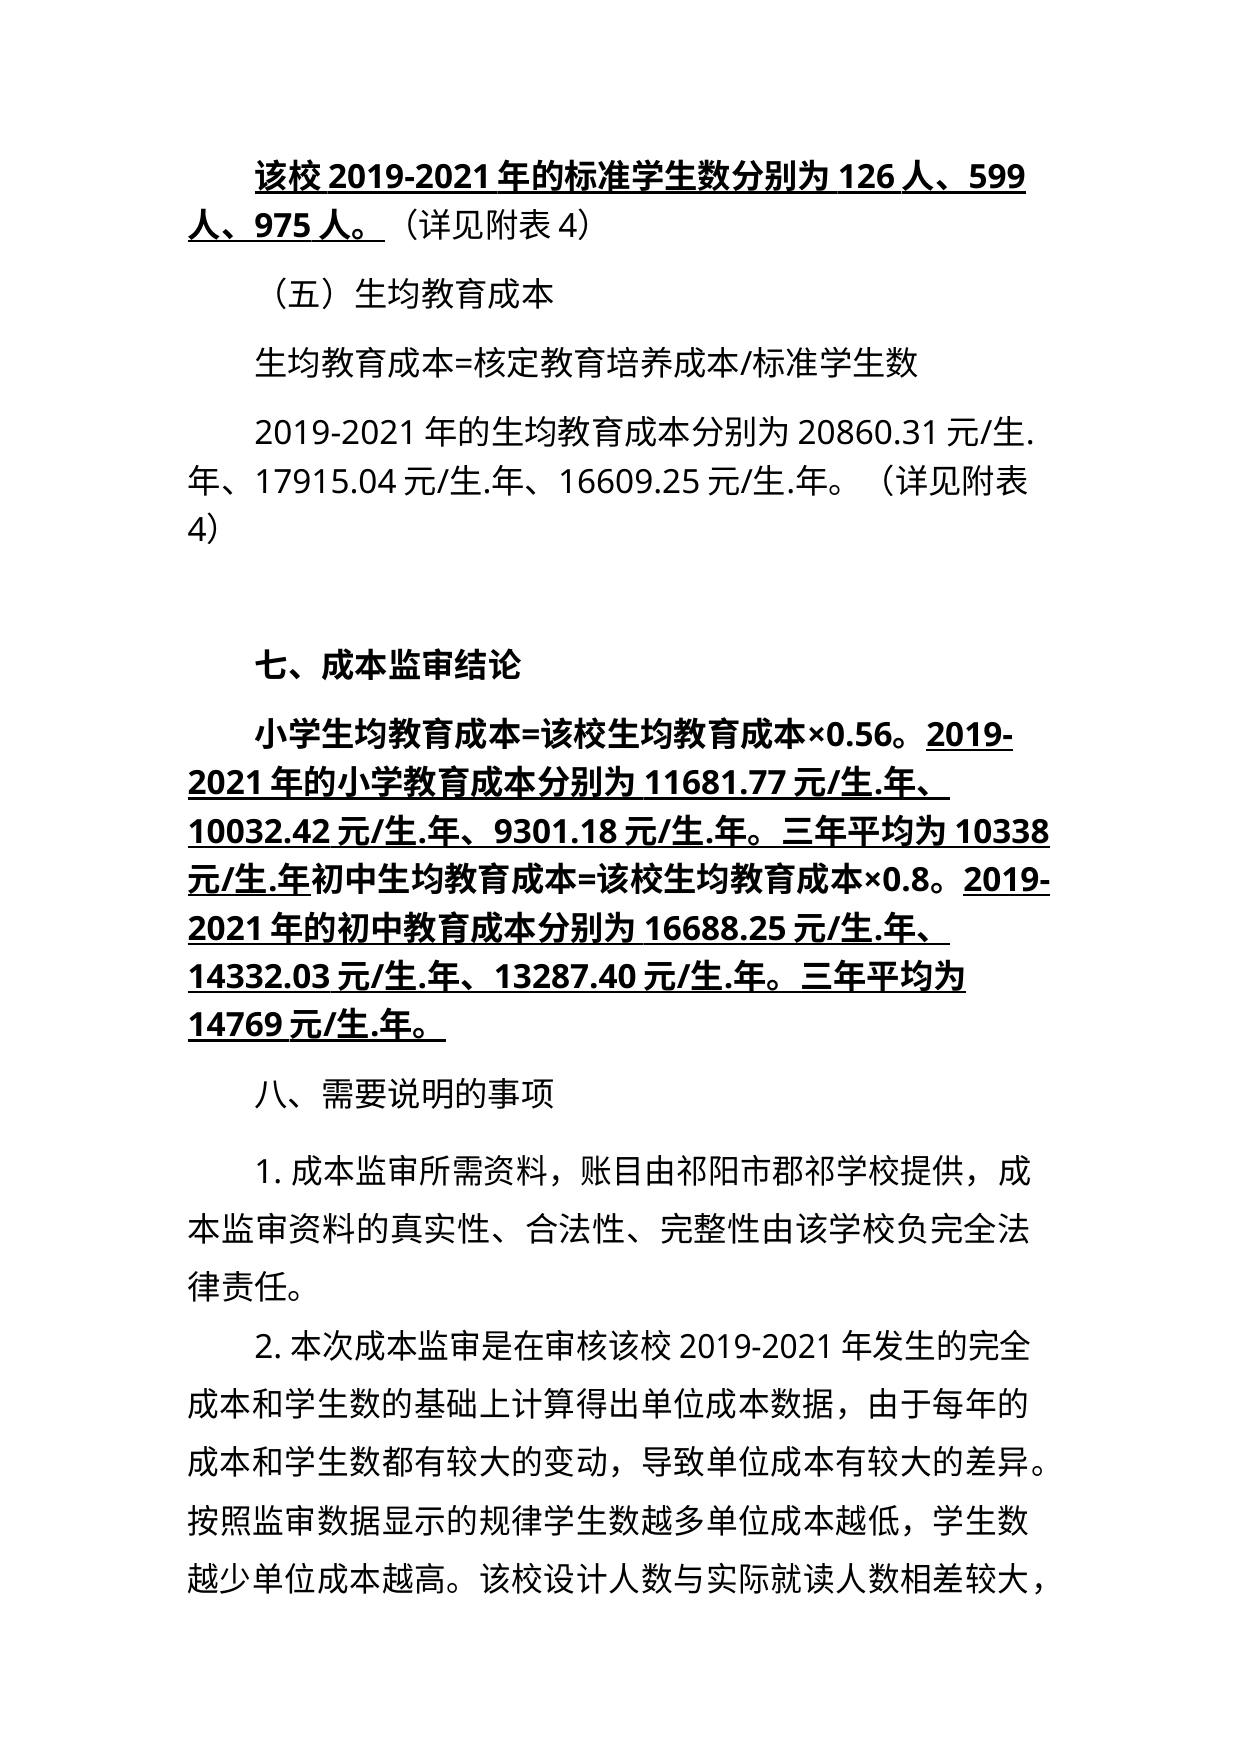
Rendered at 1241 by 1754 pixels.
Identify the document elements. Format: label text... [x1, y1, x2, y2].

text 八、需要说明的事项 [187, 1067, 1053, 1116]
text 该校2019-2021年的标准学生数分别为126人、599人、975人。（详见附表4） [187, 150, 1053, 247]
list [187, 1311, 1031, 1603]
text （五）生均教育成本 [187, 268, 1053, 316]
text 七、成本监审结论 [187, 638, 1053, 687]
text 生均教育成本=核定教育培养成本/标准学生数 [187, 337, 1053, 385]
text 小学生均教育成本=该校生均教育成本×0.56。2019-2021年的小学教育成本分别为11681.77元/生.年、10032.42元/生.年、9301.18元/生.年。三年平均为10338元/生.年初中生均教育成本=该校生均教育成本×0.8。2019-2021年的初中教育成本分别为16688.25元/生.年、14332.03元/生.年、13287.40元/生.年。三年平均为14769元/生.年。 [187, 707, 1053, 1047]
text 2019-2021年的生均教育成本分别为20860.31元/生.年、17915.04元/生.年、16609.25元/生.年。（详见附表4） [187, 406, 1053, 551]
list 1. 成本监审所需资料，账目由祁阳市郡祁学校提供，成本监审资料的真实性、合法性、完整性由该学校负完全法律责任。 [187, 1136, 1031, 1311]
